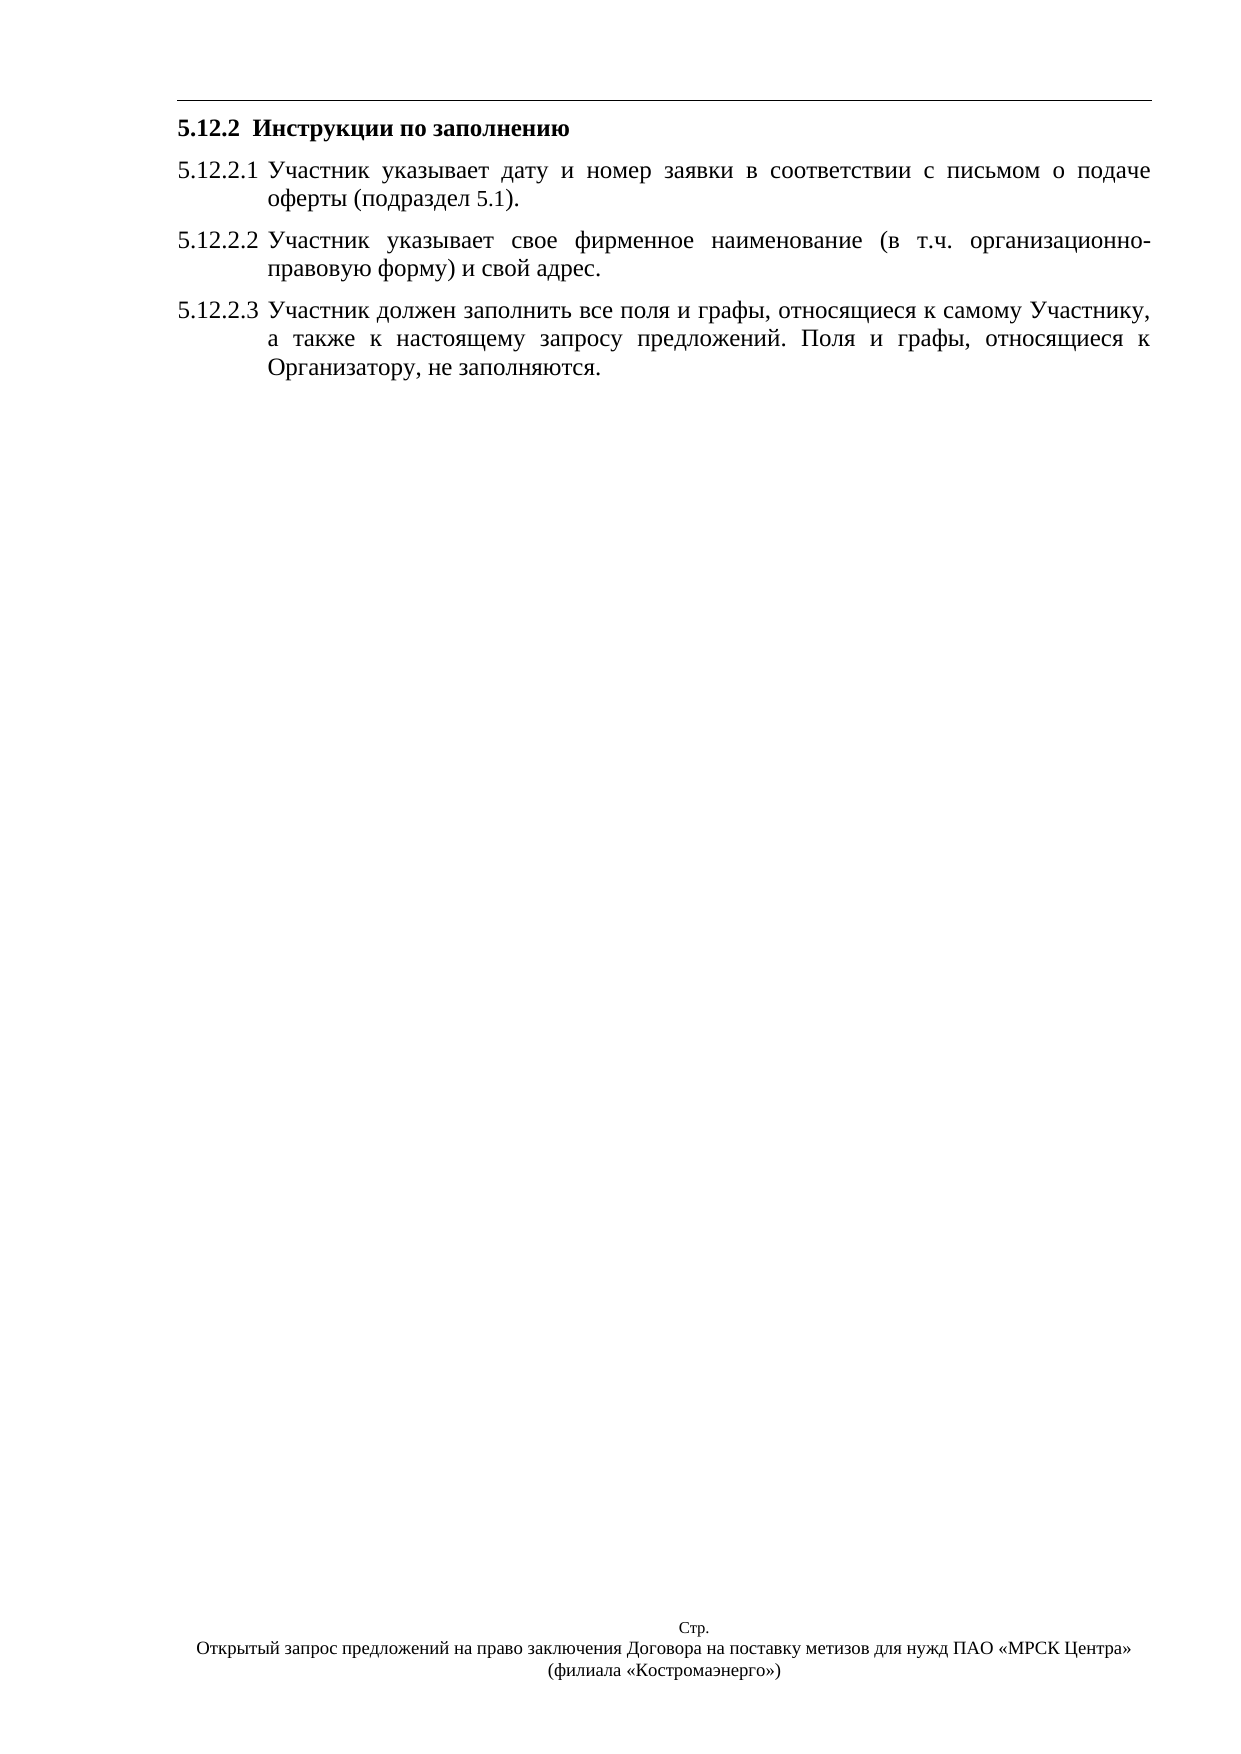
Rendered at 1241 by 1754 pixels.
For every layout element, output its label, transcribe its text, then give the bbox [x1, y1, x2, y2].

list Участник указывает свое фирменное наименование (в т.ч. организационно-правовую форму) и свой адрес. [177, 225, 1152, 282]
subtitle Инструкции по заполнению [177, 113, 1152, 142]
list Участник указывает дату и номер заявки в соответствии с письмом о подаче оферты (подраздел 5.1). [177, 155, 1152, 212]
list Участник должен заполнить все поля и графы, относящиеся к самому Участнику, а также к настоящему запросу предложений. Поля и графы, относящиеся к Организатору, не заполняются. [177, 295, 1152, 381]
